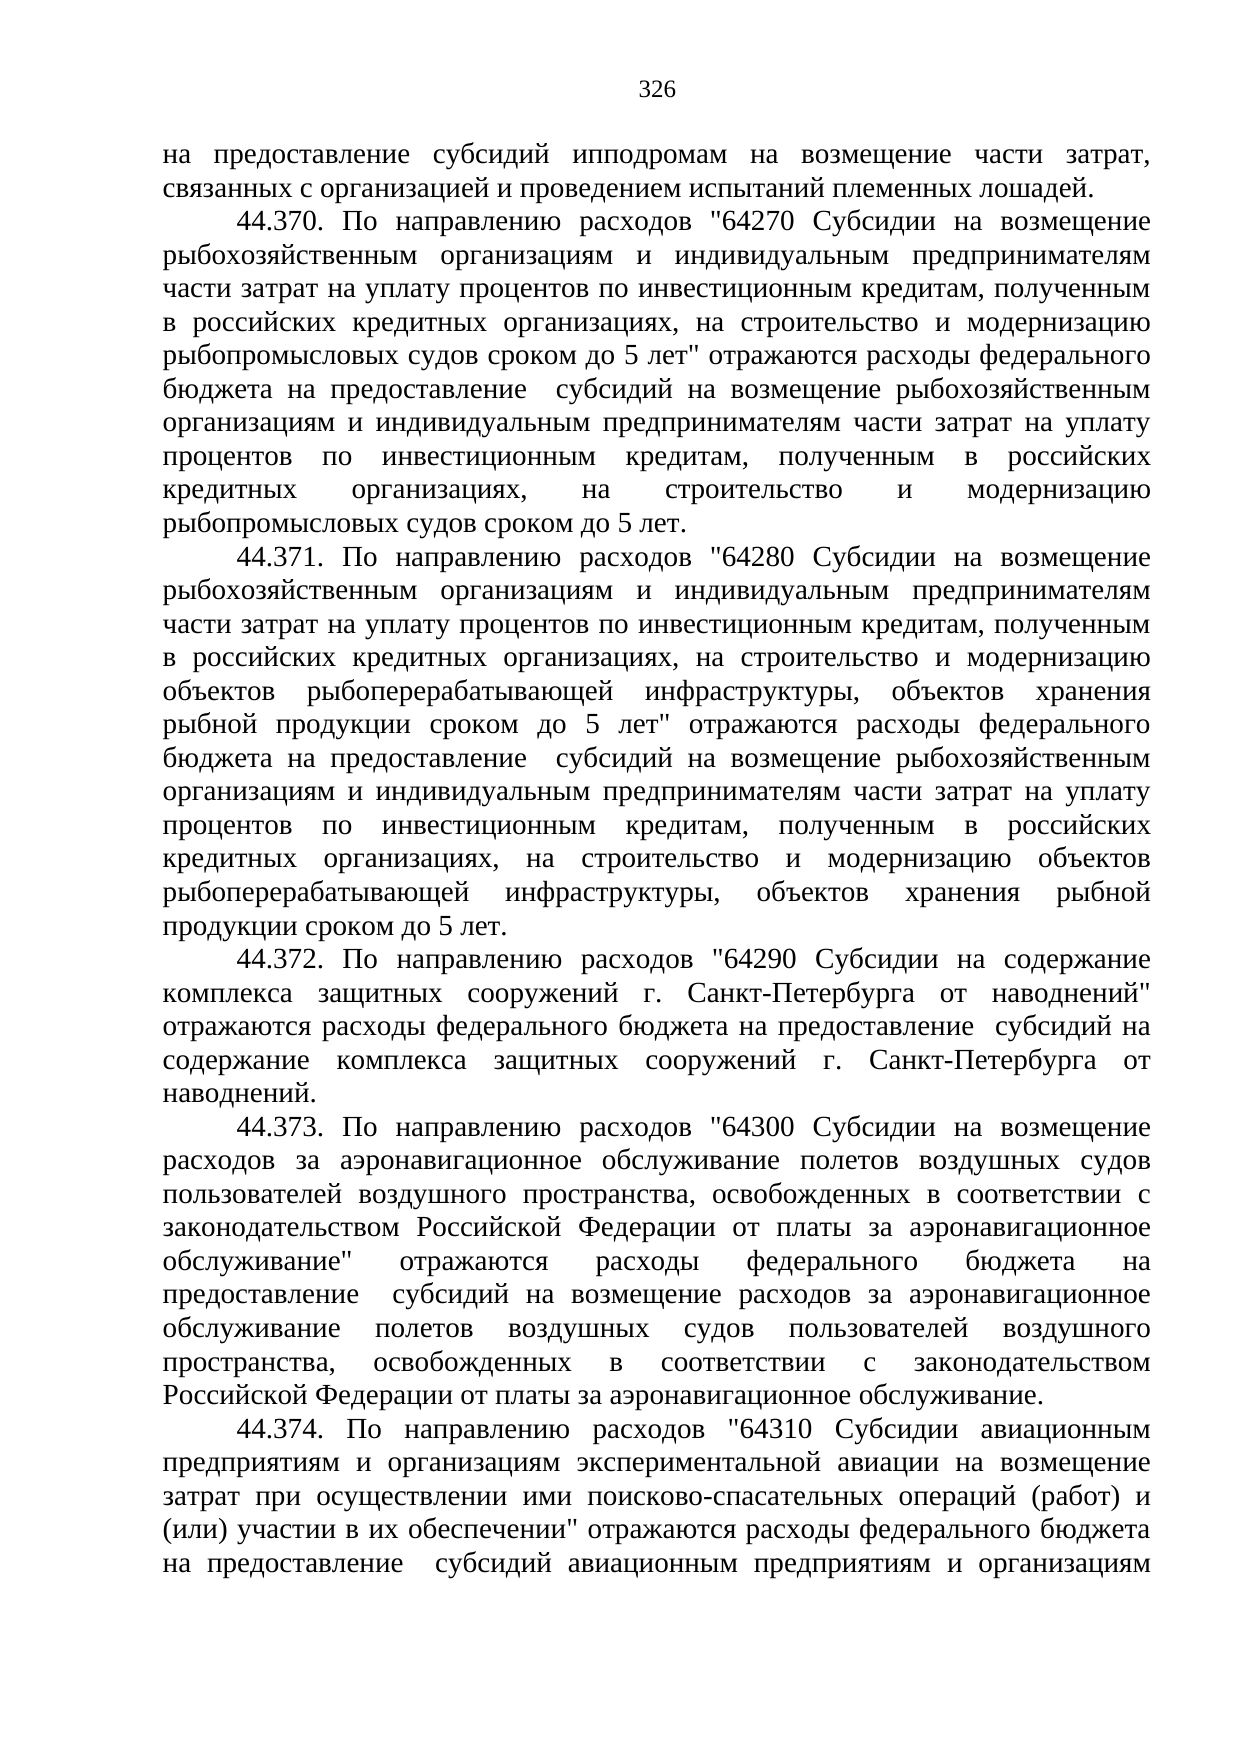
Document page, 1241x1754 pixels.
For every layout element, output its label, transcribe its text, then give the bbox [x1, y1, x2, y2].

text 44.373. По направлению расходов "64300 Субсидии на возмещение расходов за аэронавигационное обслуживание полетов воздушных судов пользователей воздушного пространства, освобожденных в соответствии с законодательством Российской Федерации от платы за аэронавигационное обслуживание" отражаются расходы федерального бюджета на предоставление субсидий на возмещение расходов за аэронавигационное обслуживание полетов воздушных судов пользователей воздушного пространства, освобожденных в соответствии с законодательством Российской Федерации от платы за аэронавигационное обслуживание. [162, 1109, 1152, 1411]
text 44.372. По направлению расходов "64290 Субсидии на содержание комплекса защитных сооружений г. Санкт-Петербурга от наводнений" отражаются расходы федерального бюджета на предоставление субсидий на содержание комплекса защитных сооружений г. Санкт-Петербурга от наводнений. [162, 941, 1152, 1109]
text 44.371. По направлению расходов "64280 Субсидии на возмещение рыбохозяйственным организациям и индивидуальным предпринимателям части затрат на уплату процентов по инвестиционным кредитам, полученным в российских кредитных организациях, на строительство и модернизацию объектов рыбоперерабатывающей инфраструктуры, объектов хранения рыбной продукции сроком до 5 лет" отражаются расходы федерального бюджета на предоставление субсидий на возмещение рыбохозяйственным организациям и индивидуальным предпринимателям части затрат на уплату процентов по инвестиционным кредитам, полученным в российских кредитных организациях, на строительство и модернизацию объектов рыбоперерабатывающей инфраструктуры, объектов хранения рыбной продукции сроком до 5 лет. [162, 539, 1152, 941]
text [162, 136, 1152, 203]
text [162, 1411, 1152, 1578]
text 44.370. По направлению расходов "64270 Субсидии на возмещение рыбохозяйственным организациям и индивидуальным предпринимателям части затрат на уплату процентов по инвестиционным кредитам, полученным в российских кредитных организациях, на строительство и модернизацию рыбопромысловых судов сроком до 5 лет" отражаются расходы федерального бюджета на предоставление субсидий на возмещение рыбохозяйственным организациям и индивидуальным предпринимателям части затрат на уплату процентов по инвестиционным кредитам, полученным в российских кредитных организациях, на строительство и модернизацию рыбопромысловых судов сроком до 5 лет. [162, 203, 1152, 539]
